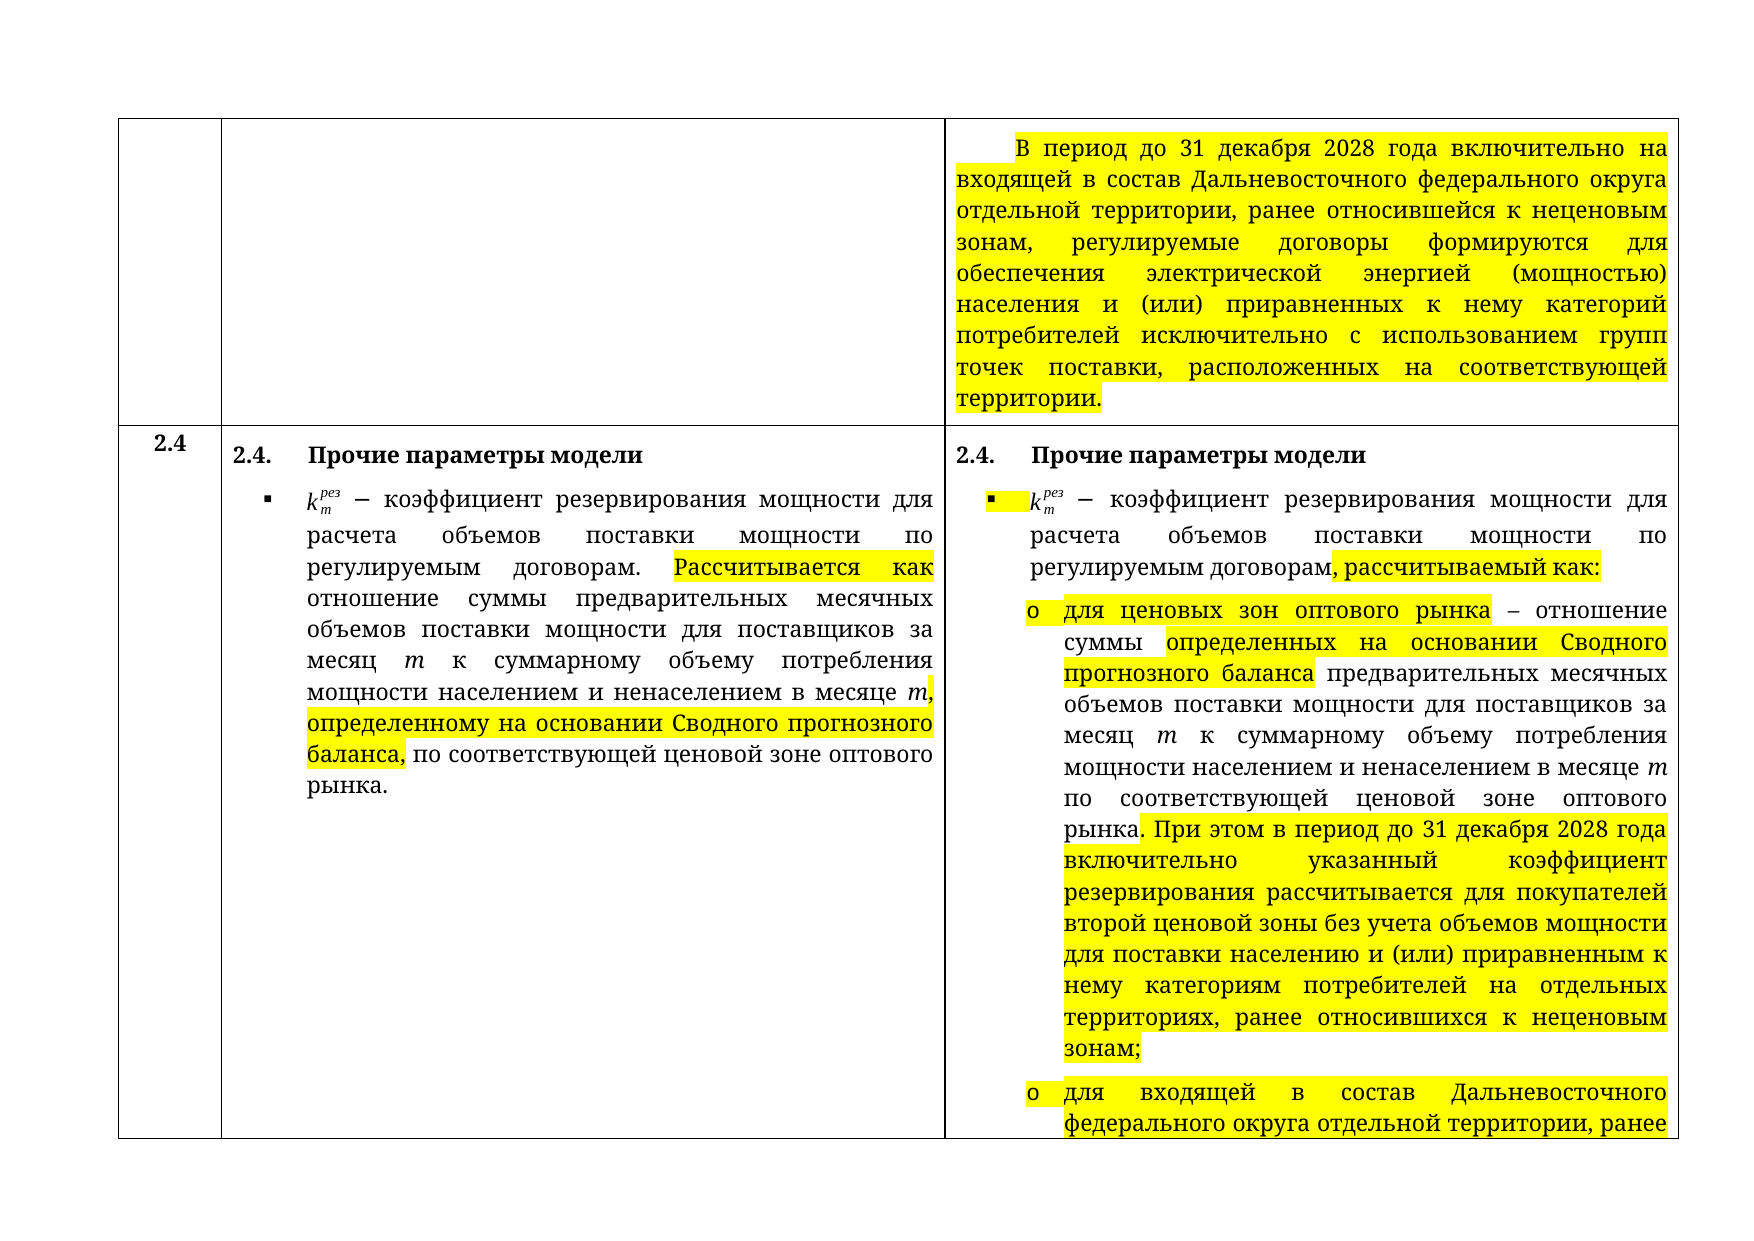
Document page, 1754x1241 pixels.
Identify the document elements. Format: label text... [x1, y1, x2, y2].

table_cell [222, 426, 944, 1138]
table_cell 2.4 [119, 426, 221, 1138]
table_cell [946, 119, 1678, 425]
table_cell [946, 426, 1678, 1138]
table_cell [119, 119, 221, 425]
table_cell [222, 119, 944, 425]
